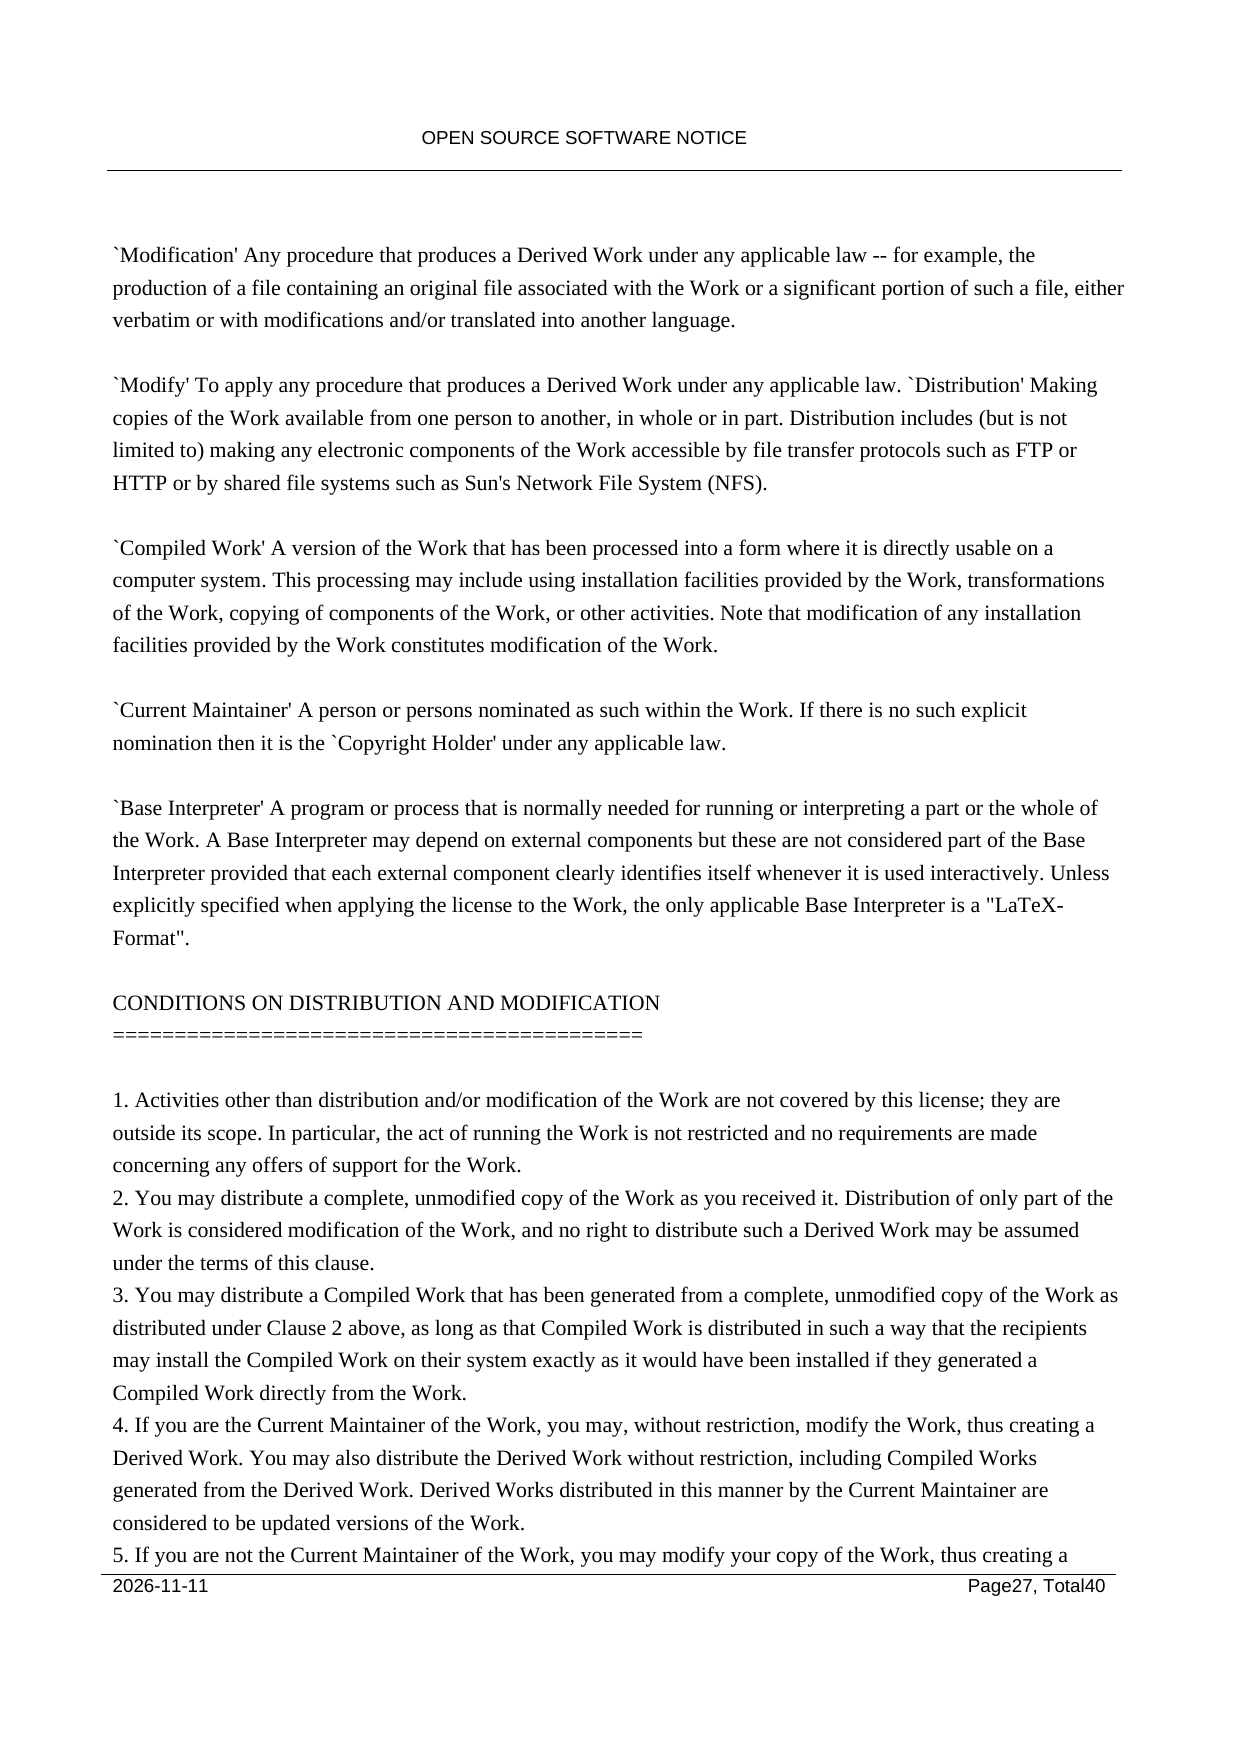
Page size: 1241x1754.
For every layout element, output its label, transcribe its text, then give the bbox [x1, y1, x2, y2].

text =========================================== [112, 1019, 1128, 1051]
text 3. You may distribute a Compiled Work that has been generated from a complete, unmodified copy of the Work as distributed under Clause 2 above, as long as that Compiled Work is distributed in such a way that the recipients may install the Compiled Work on their system exactly as it would have been installed if they generated a Compiled Work directly from the Work. [112, 1279, 1128, 1409]
text `Base Interpreter' A program or process that is normally needed for running or interpreting a part or the whole of the Work. A Base Interpreter may depend on external components but these are not considered part of the Base Interpreter provided that each external component clearly identifies itself whenever it is used interactively. Unless explicitly specified when applying the license to the Work, the only applicable Base Interpreter is a "LaTeX-Format". [112, 791, 1128, 954]
text `Current Maintainer' A person or persons nominated as such within the Work. If there is no such explicit nomination then it is the `Copyright Holder' under any applicable law. [112, 694, 1128, 759]
text `Modification' Any procedure that produces a Derived Work under any applicable law -- for example, the production of a file containing an original file associated with the Work or a significant portion of such a file, either verbatim or with modifications and/or translated into another language. [112, 239, 1128, 336]
text `Compiled Work' A version of the Work that has been processed into a form where it is directly usable on a computer system. This processing may include using installation facilities provided by the Work, transformations of the Work, copying of components of the Work, or other activities. Note that modification of any installation facilities provided by the Work constitutes modification of the Work. [112, 531, 1128, 661]
text 1. Activities other than distribution and/or modification of the Work are not covered by this license; they are outside its scope. In particular, the act of running the Work is not restricted and no requirements are made concerning any offers of support for the Work. [112, 1084, 1128, 1181]
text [112, 1539, 1128, 1571]
text 4. If you are the Current Maintainer of the Work, you may, without restriction, modify the Work, thus creating a Derived Work. You may also distribute the Derived Work without restriction, including Compiled Works generated from the Derived Work. Derived Works distributed in this manner by the Current Maintainer are considered to be updated versions of the Work. [112, 1409, 1128, 1539]
text `Modify' To apply any procedure that produces a Derived Work under any applicable law. `Distribution' Making copies of the Work available from one person to another, in whole or in part. Distribution includes (but is not limited to) making any electronic components of the Work accessible by file transfer protocols such as FTP or HTTP or by shared file systems such as Sun's Network File System (NFS). [112, 369, 1128, 499]
text CONDITIONS ON DISTRIBUTION AND MODIFICATION [112, 986, 1128, 1019]
text 2. You may distribute a complete, unmodified copy of the Work as you received it. Distribution of only part of the Work is considered modification of the Work, and no right to distribute such a Derived Work may be assumed under the terms of this clause. [112, 1181, 1128, 1279]
